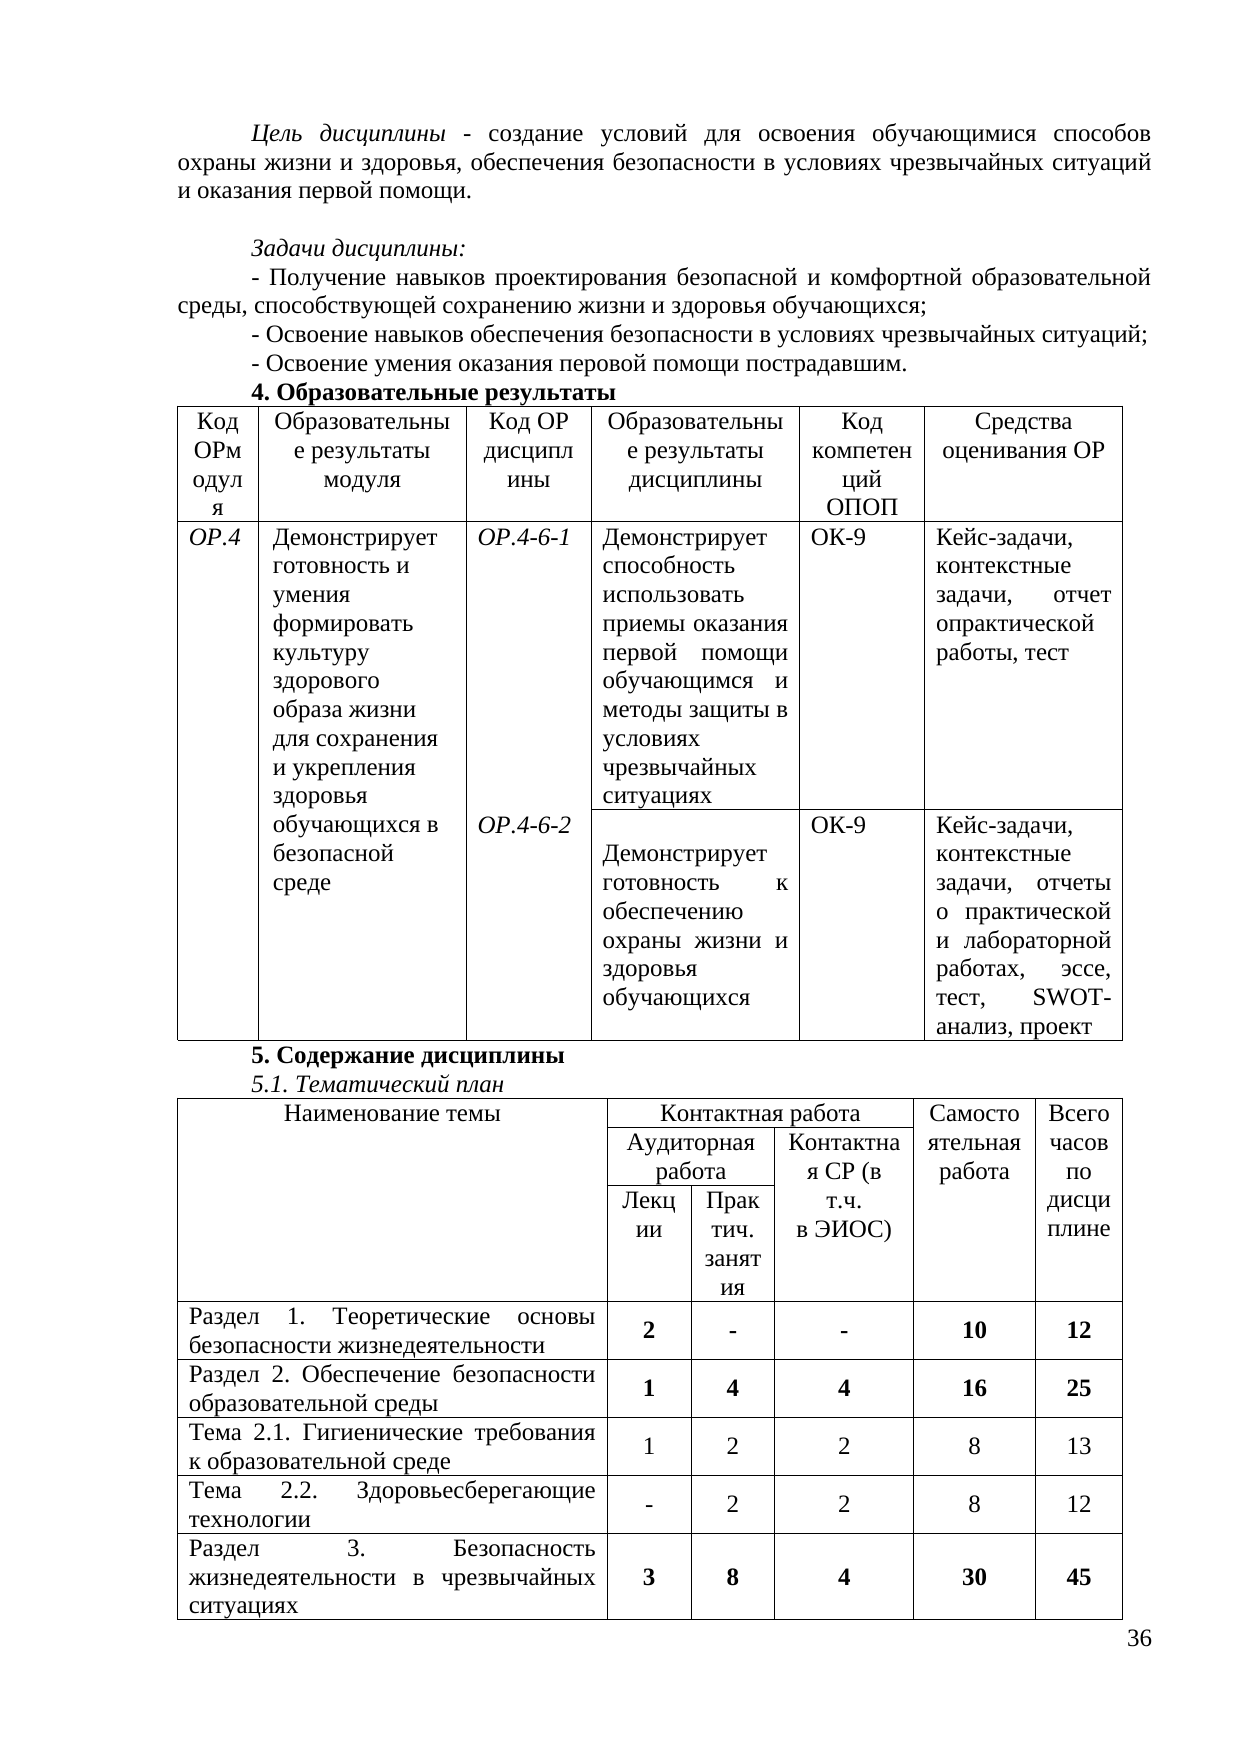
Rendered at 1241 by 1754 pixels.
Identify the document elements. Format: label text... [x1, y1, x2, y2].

table_header Код компетенций ОПОП [800, 407, 924, 521]
table_cell Кейс-задачи, контекстные задачи, отчеты о практической и лабораторной работах, эссе, тест, SWOT-анализ, проект [925, 810, 1122, 1040]
table_cell Демонстрирует готовность и умения формировать культуру здорового образа жизни для сохранения и укрепления здоровья обучающихся в безопасной среде [259, 522, 466, 1040]
table_cell 10 [914, 1302, 1035, 1358]
table_header Всего часов по дисциплине [1036, 1099, 1122, 1301]
table_header Контактная работа [608, 1099, 913, 1127]
table_header Средства оценивания ОР [925, 407, 1122, 521]
table_cell Практич. занятия [692, 1186, 774, 1301]
text Цель дисциплины - создание условий для освоения обучающимися способов охраны жизни и здоровья, обеспечения безопасности в условиях чрезвычайных ситуаций и оказания первой помощи. [177, 118, 1152, 204]
table_cell Лекции [608, 1186, 691, 1301]
table_cell Раздел 2. Обеспечение безопасности образовательной среды [178, 1360, 607, 1417]
table_cell 2 [775, 1476, 913, 1533]
table_cell 4 [775, 1360, 913, 1417]
table_cell 1 [608, 1418, 691, 1474]
table_cell 25 [1036, 1360, 1122, 1417]
table_cell 2 [692, 1418, 774, 1474]
table_cell 2 [692, 1476, 774, 1533]
table_header Образовательные результаты дисциплины [592, 407, 799, 521]
text 5. Содержание дисциплины [177, 1040, 1152, 1069]
table_cell 1 [608, 1360, 691, 1417]
table_cell 2 [608, 1302, 691, 1358]
table_cell ОК-9 [800, 522, 924, 809]
table_cell Раздел 3. Безопасность жизнедеятельности в чрезвычайных ситуациях [178, 1534, 607, 1619]
table_cell 45 [1036, 1534, 1122, 1619]
table_cell ОР.4-6-2 [467, 809, 591, 1040]
table_cell Тема 2.1. Гигиенические требования к образовательной среде [178, 1418, 607, 1474]
text 5.1. Тематический план [177, 1069, 1152, 1098]
text - Освоение умения оказания перовой помощи пострадавшим. [177, 348, 1152, 377]
table_cell Кейс-задачи, контекстные задачи, отчет опрактической работы, тест [925, 522, 1122, 809]
table_header Самостоятельная работа [914, 1099, 1035, 1301]
table_header Наименование темы [178, 1099, 607, 1301]
table_cell 16 [914, 1360, 1035, 1417]
table_cell Аудиторная работа [608, 1128, 774, 1185]
table_header Код ОРмодуля [178, 407, 258, 521]
text 4. Образовательные результаты [177, 377, 1152, 406]
table_header Код ОР дисциплины [467, 407, 591, 521]
table_cell 12 [1036, 1302, 1122, 1358]
table_header Образовательные результаты модуля [259, 407, 466, 521]
table_cell ОР.4 [178, 522, 258, 1040]
table_cell - [692, 1302, 774, 1358]
table_cell ОР.4-6-1 [467, 522, 591, 809]
table_cell 4 [692, 1360, 774, 1417]
table_cell - [775, 1302, 913, 1358]
table_cell 2 [775, 1418, 913, 1474]
table_cell 13 [1036, 1418, 1122, 1474]
table_cell Демонстрирует готовность к обеспечению охраны жизни и здоровья обучающихся [592, 810, 799, 1040]
table_cell 12 [1036, 1476, 1122, 1533]
table_cell 30 [914, 1534, 1035, 1619]
table_cell Тема 2.2. Здоровьесберегающие технологии [178, 1476, 607, 1533]
table_cell Раздел 1. Теоретические основы безопасности жизнедеятельности [178, 1302, 607, 1358]
table_cell Демонстрирует способность использовать приемы оказания первой помощи обучающимся и методы защиты в условиях чрезвычайных ситуациях [592, 522, 799, 809]
table_cell 8 [692, 1534, 774, 1619]
table_cell 8 [914, 1418, 1035, 1474]
table_cell 8 [914, 1476, 1035, 1533]
table_cell ОК-9 [800, 810, 924, 1040]
text - Получение навыков проектирования безопасной и комфортной образовательной среды, способствующей сохранению жизни и здоровья обучающихся; [177, 262, 1152, 319]
text - Освоение навыков обеспечения безопасности в условиях чрезвычайных ситуаций; [177, 319, 1152, 348]
text Задачи дисциплины: [177, 233, 1152, 262]
table_cell 3 [608, 1534, 691, 1619]
table_cell 4 [775, 1534, 913, 1619]
table_cell Контактная СР (в т.ч. в ЭИОС) [775, 1128, 913, 1301]
table_cell - [608, 1476, 691, 1533]
